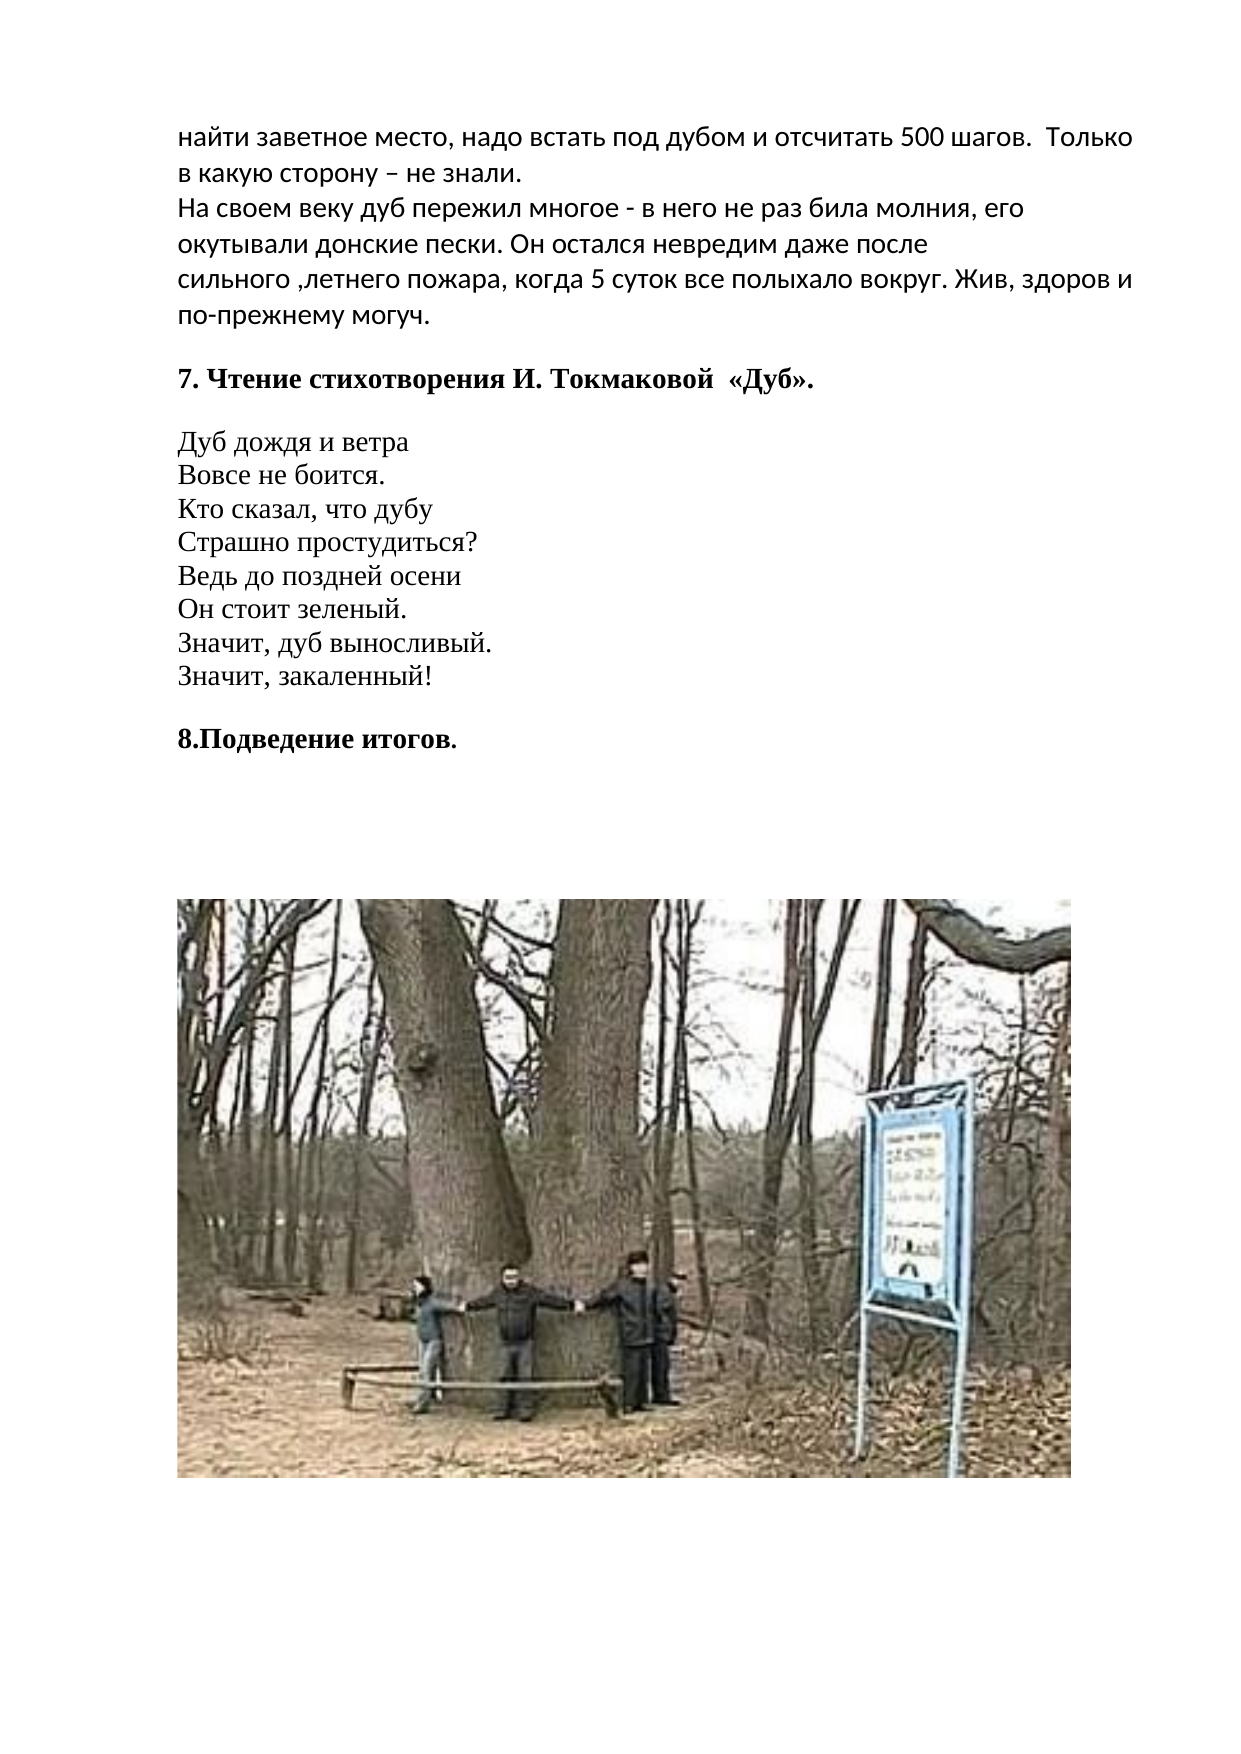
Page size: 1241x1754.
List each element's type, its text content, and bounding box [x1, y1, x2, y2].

text 8.Подведение итогов. [177, 721, 1152, 755]
text На своем веку дуб пережил многое - в него не раз била молния, его окутывали донские пески. Он остался невредим даже после сильного ,летнего пожара, когда 5 суток все полыхало вокруг. Жив, здоров и по-прежнему могуч. [177, 189, 1152, 332]
picture [177, 899, 1071, 1478]
text 7. Чтение стихотворения И. Токмаковой «Дуб». [177, 361, 1152, 394]
text Дуб дождя и ветра Вовсе не боится. Кто сказал, что дубу Страшно простудиться? Ведь до поздней осени Он стоит зеленый. Значит, дуб выносливый. Значит, закаленный! [177, 424, 1152, 692]
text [177, 118, 1152, 189]
